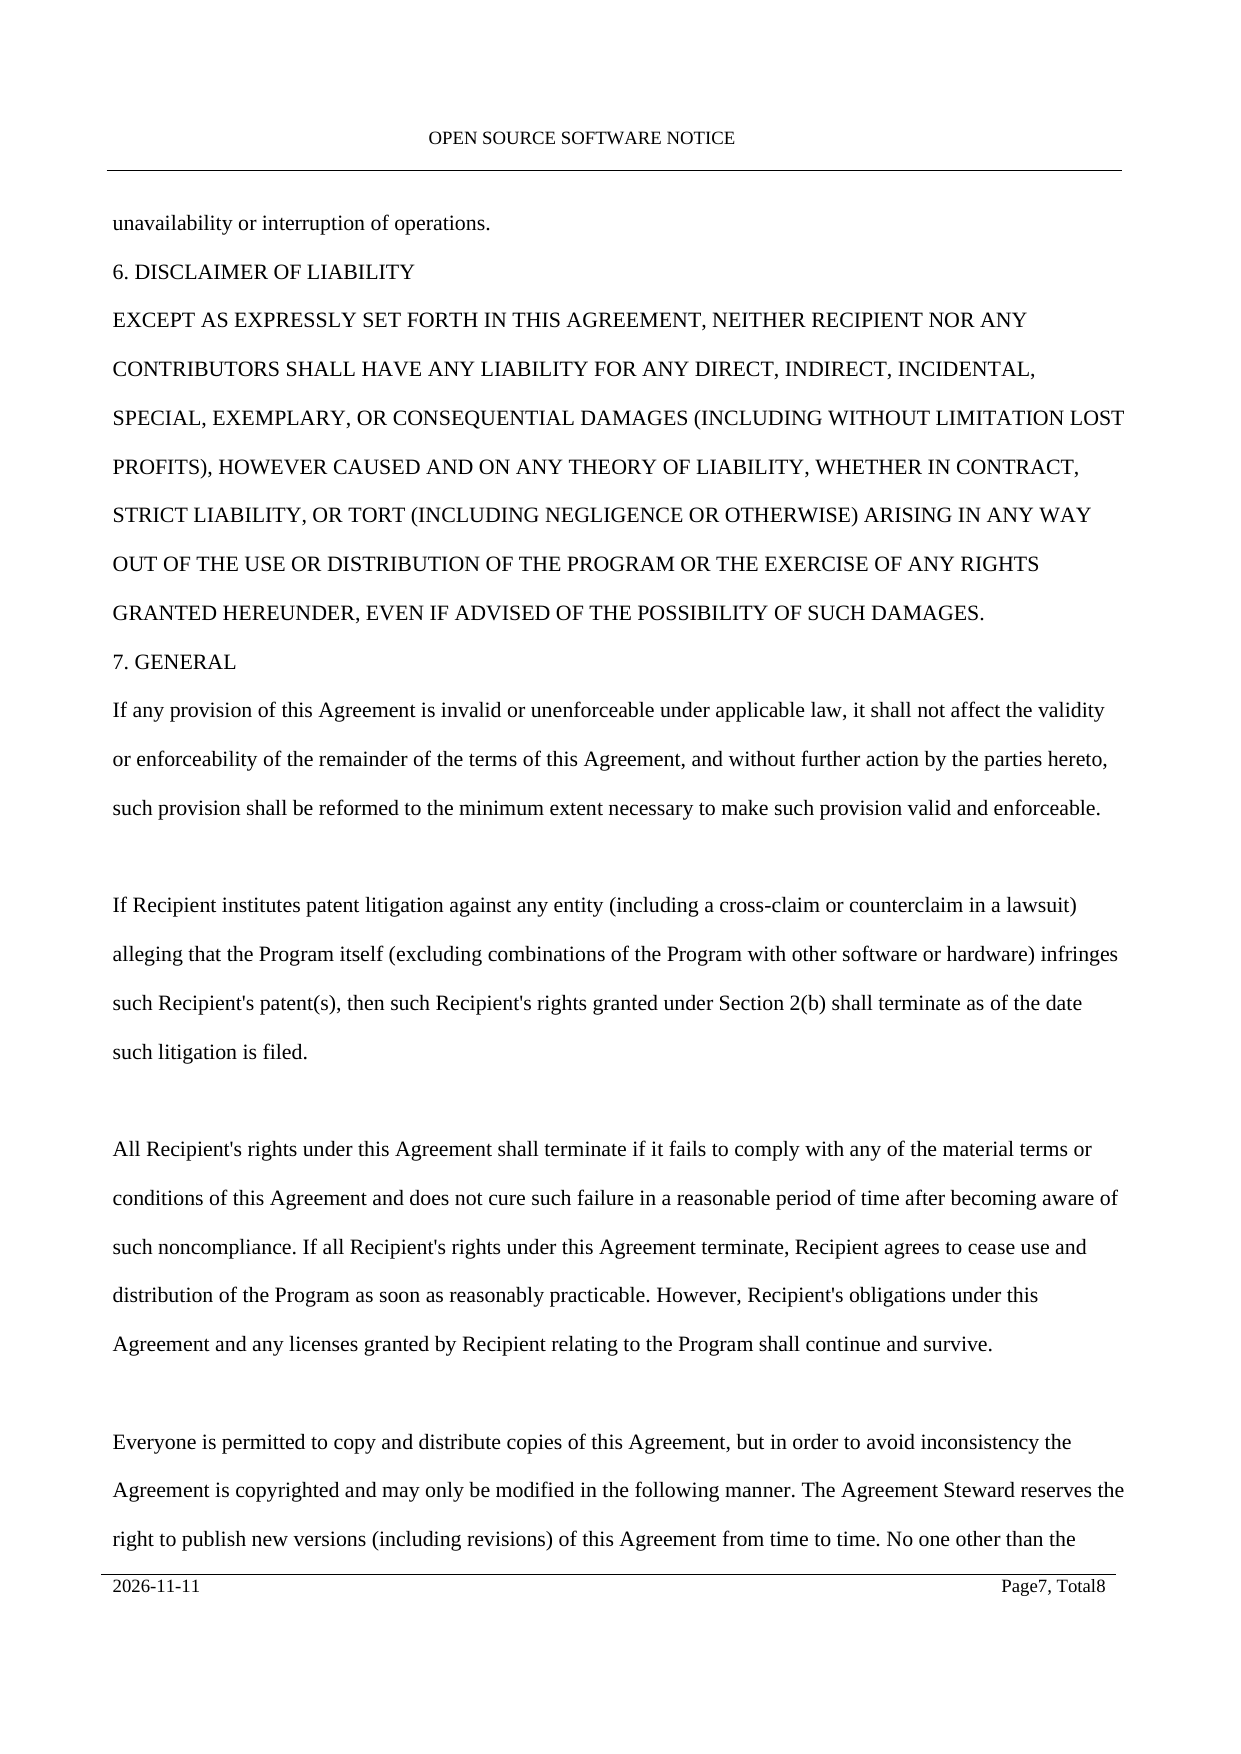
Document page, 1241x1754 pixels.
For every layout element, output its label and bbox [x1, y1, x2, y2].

text [112, 206, 1128, 1555]
